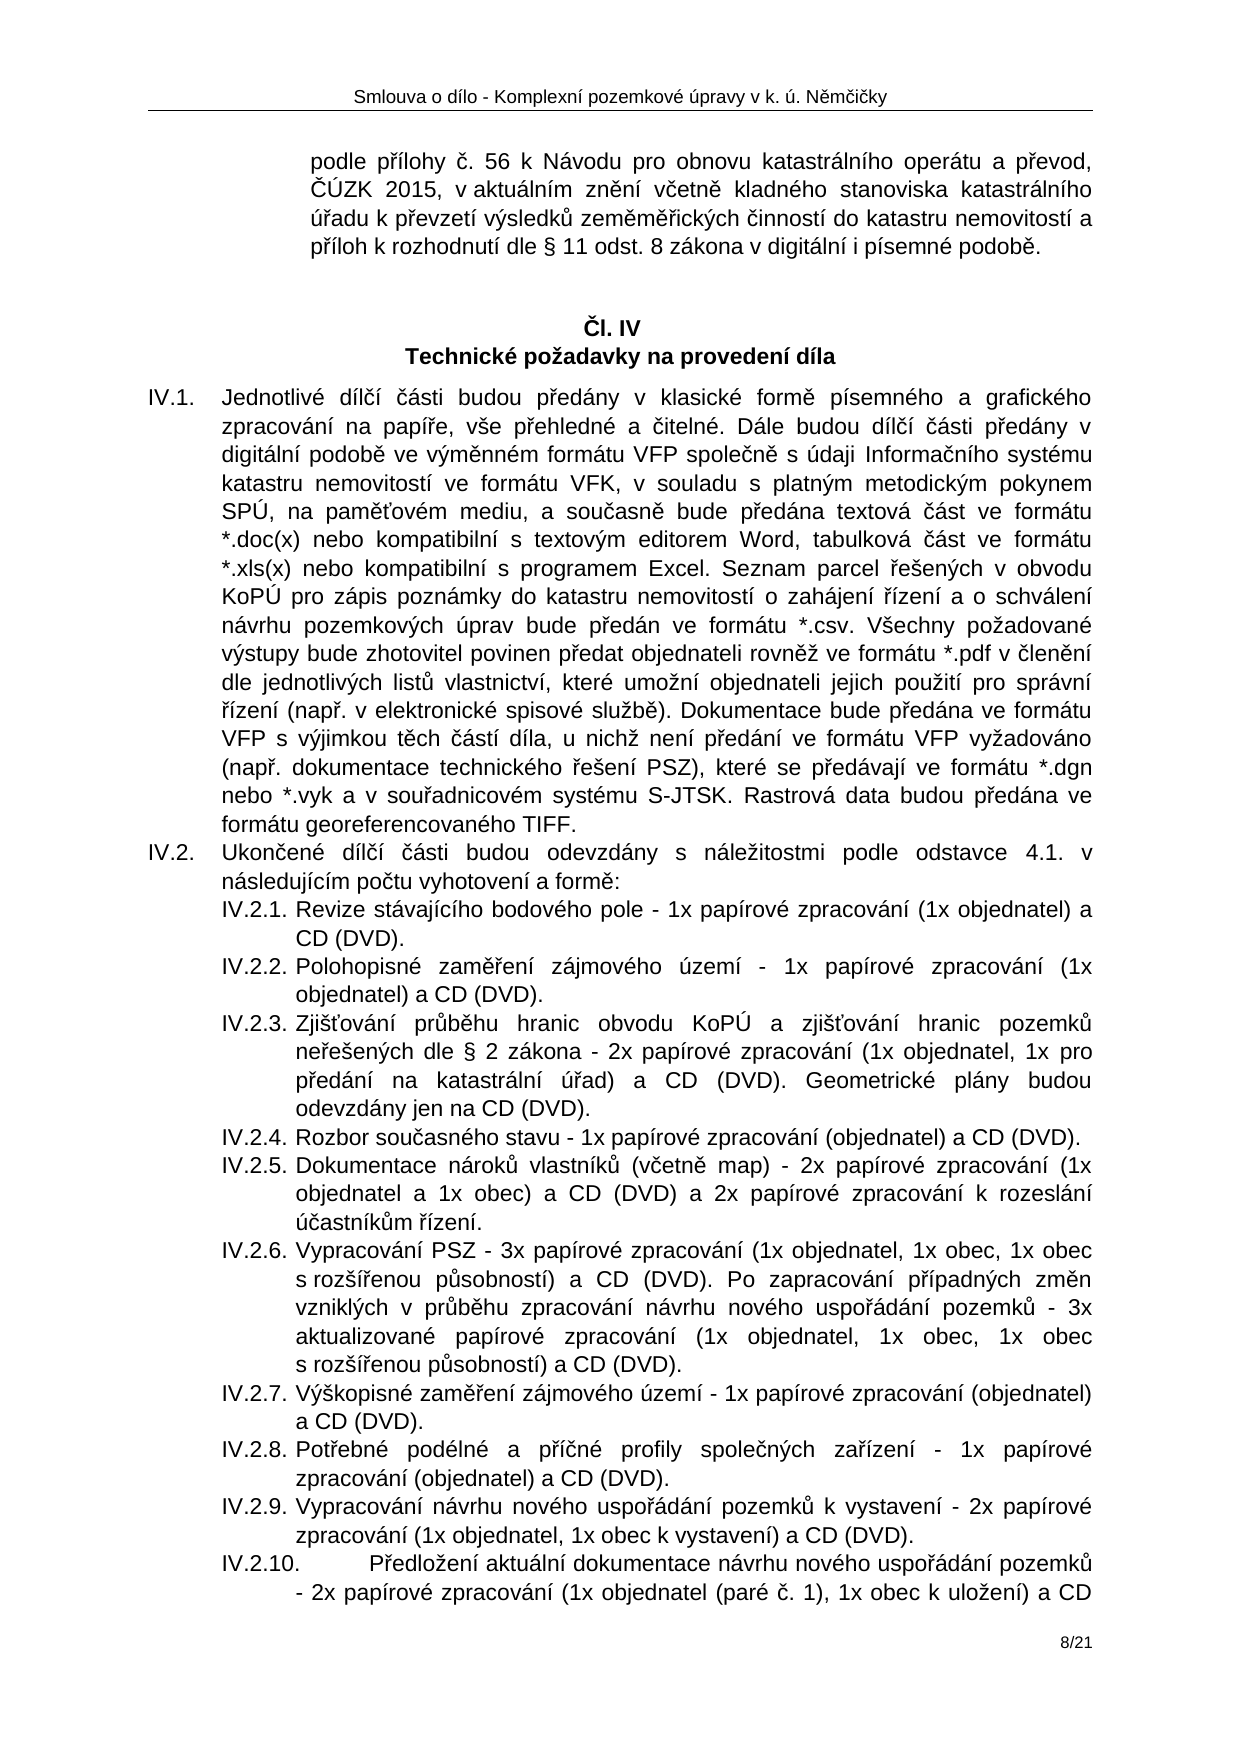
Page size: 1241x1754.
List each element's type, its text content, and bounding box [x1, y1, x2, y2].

text Technické požadavky na provedení díla [148, 315, 1093, 369]
text Rozbor současného stavu - 1x papírové zpracování (objednatel) a CD (DVD). [221, 1123, 1093, 1150]
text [221, 1550, 1093, 1605]
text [236, 148, 1093, 259]
list Jednotlivé dílčí části budou předány v klasické formě písemného a grafického zpracování na papíře, vše přehledné a čitelné. Dále budou dílčí části předány v digitální podobě ve výměnném formátu VFP společně s údaji Informačního systému katastru nemovitostí ve formátu VFK, v souladu s platným metodickým pokynem SPÚ, na paměťovém mediu, a současně bude předána textová část ve formátu *.doc(x) nebo kompatibilní s textovým editorem Word, tabulková část ve formátu *.xls(x) nebo kompatibilní s programem Excel. Seznam parcel řešených v obvodu KoPÚ pro zápis poznámky do katastru nemovitostí o zahájení řízení a o schválení návrhu pozemkových úprav bude předán ve formátu *.csv. Všechny požadované výstupy bude zhotovitel povinen předat objednateli rovněž ve formátu *.pdf v členění dle jednotlivých listů vlastnictví, které umožní objednateli jejich použití pro správní řízení (např. v elektronické spisové službě). Dokumentace bude předána ve formátu VFP s výjimkou těch částí díla, u nichž není předání ve formátu VFP vyžadováno (např. dokumentace technického řešení PSZ), které se předávají ve formátu *.dgn nebo *.vyk a v souřadnicovém systému S-JTSK. Rastrová data budou předána ve formátu georeferencovaného TIFF. [148, 384, 1093, 837]
text Revize stávajícího bodového pole - 1x papírové zpracování (1x objednatel) a CD (DVD). [221, 896, 1093, 951]
text Dokumentace nároků vlastníků (včetně map) - 2x papírové zpracování (1x objednatel a 1x obec) a CD (DVD) a 2x papírové zpracování k rozeslání účastníkům řízení. [221, 1152, 1093, 1235]
text Vypracování návrhu nového uspořádání pozemků k vystavení - 2x papírové zpracování (1x objednatel, 1x obec k vystavení) a CD (DVD). [221, 1493, 1093, 1548]
text Vypracování PSZ - 3x papírové zpracování (1x objednatel, 1x obec, 1x obec s rozšířenou působností) a CD (DVD). Po zapracování případných změn vzniklých v průběhu zpracování návrhu nového uspořádání pozemků - 3x aktualizované papírové zpracování (1x objednatel, 1x obec, 1x obec s rozšířenou působností) a CD (DVD). [221, 1237, 1093, 1377]
text Zjišťování průběhu hranic obvodu KoPÚ a zjišťování hranic pozemků neřešených dle § 2 zákona - 2x papírové zpracování (1x objednatel, 1x pro předání na katastrální úřad) a CD (DVD). Geometrické plány budou odevzdány jen na CD (DVD). [221, 1010, 1093, 1121]
list Ukončené dílčí části budou odevzdány s náležitostmi podle odstavce 4.1. v následujícím počtu vyhotovení a formě: [148, 839, 1093, 894]
text Polohopisné zaměření zájmového území - 1x papírové zpracování (1x objednatel) a CD (DVD). [221, 953, 1093, 1008]
text Potřebné podélné a příčné profily společných zařízení - 1x papírové zpracování (objednatel) a CD (DVD). [221, 1436, 1093, 1491]
text Výškopisné zaměření zájmového území - 1x papírové zpracování (objednatel) a CD (DVD). [221, 1379, 1093, 1434]
